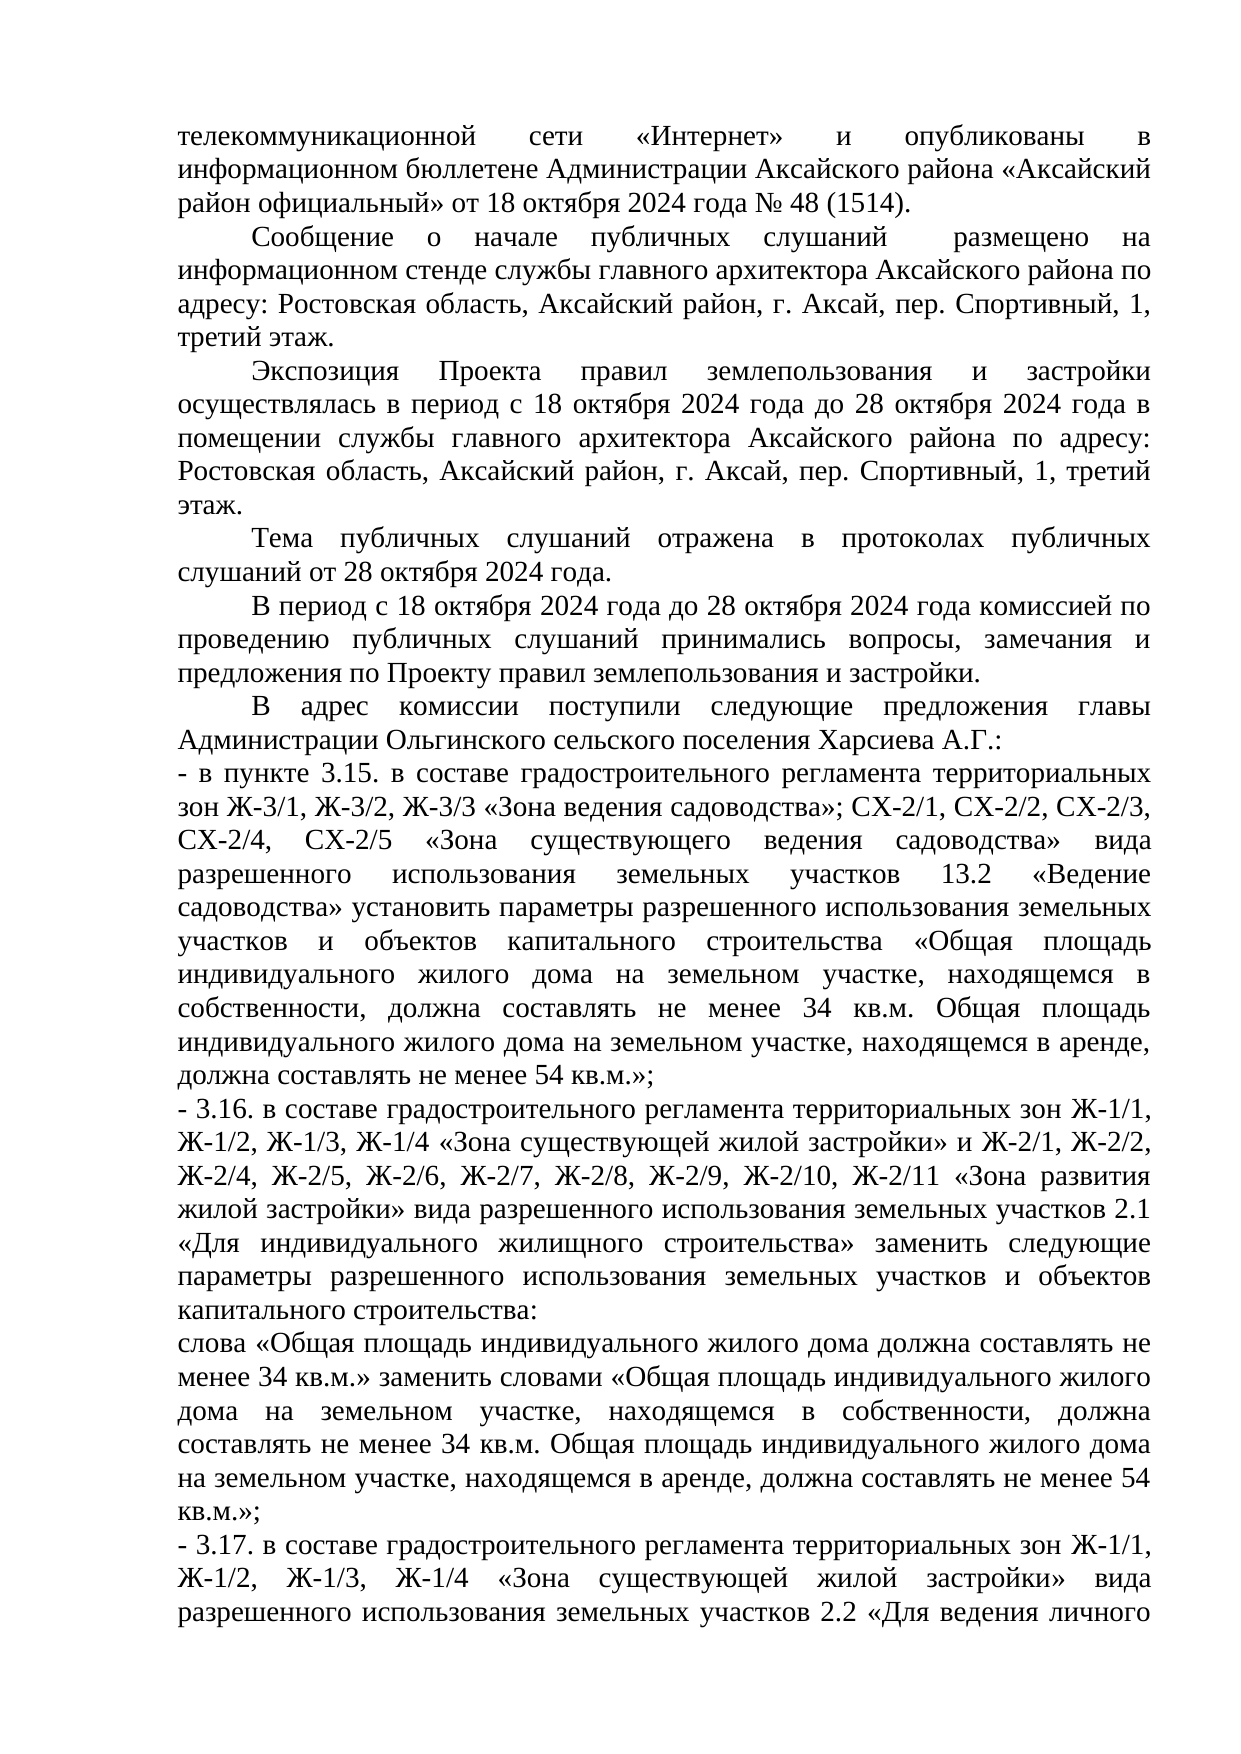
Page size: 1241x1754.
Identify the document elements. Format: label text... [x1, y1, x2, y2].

text - в пункте 3.15. в составе градостроительного регламента территориальных зон Ж-3/1, Ж-3/2, Ж-3/3 «Зона ведения садоводства»; СХ-2/1, СХ-2/2, СХ-2/3, СХ-2/4, СХ-2/5 «Зона существующего ведения садоводства» вида разрешенного использования земельных участков 13.2 «Ведение садоводства» установить параметры разрешенного использования земельных участков и объектов капитального строительства «Общая площадь индивидуального жилого дома на земельном участке, находящемся в собственности, должна составлять не менее 34 кв.м. Общая площадь индивидуального жилого дома на земельном участке, находящемся в аренде, должна составлять не менее 54 кв.м.»; [177, 755, 1152, 1091]
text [177, 1527, 1152, 1627]
text Сообщение о начале публичных слушаний размещено на информационном стенде службы главного архитектора Аксайского района по адресу: Ростовская область, Аксайский район, г. Аксай, пер. Спортивный, 1, третий этаж. [177, 219, 1152, 353]
text В период с 18 октября 2024 года до 28 октября 2024 года комиссией по проведению публичных слушаний принимались вопросы, замечания и предложения по Проекту правил землепользования и застройки. [177, 588, 1152, 688]
text слова «Общая площадь индивидуального жилого дома должна составлять не менее 34 кв.м.» заменить словами «Общая площадь индивидуального жилого дома на земельном участке, находящемся в собственности, должна составлять не менее 34 кв.м. Общая площадь индивидуального жилого дома на земельном участке, находящемся в аренде, должна составлять не менее 54 кв.м.»; [177, 1326, 1152, 1527]
text Тема публичных слушаний отражена в протоколах публичных слушаний от 28 октября 2024 года. [177, 521, 1152, 588]
text В адрес комиссии поступили следующие предложения главы Администрации Ольгинского сельского поселения Харсиева А.Г.: [177, 688, 1152, 755]
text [177, 118, 1152, 219]
text Экспозиция Проекта правил землепользования и застройки осуществлялась в период с 18 октября 2024 года до 28 октября 2024 года в помещении службы главного архитектора Аксайского района по адресу: Ростовская область, Аксайский район, г. Аксай, пер. Спортивный, 1, третий этаж. [177, 353, 1152, 521]
text - 3.16. в составе градостроительного регламента территориальных зон Ж-1/1, Ж-1/2, Ж-1/3, Ж-1/4 «Зона существующей жилой застройки» и Ж-2/1, Ж-2/2, Ж-2/4, Ж-2/5, Ж-2/6, Ж-2/7, Ж-2/8, Ж-2/9, Ж-2/10, Ж-2/11 «Зона развития жилой застройки» вида разрешенного использования земельных участков 2.1 «Для индивидуального жилищного строительства» заменить следующие параметры разрешенного использования земельных участков и объектов капитального строительства: [177, 1091, 1152, 1326]
